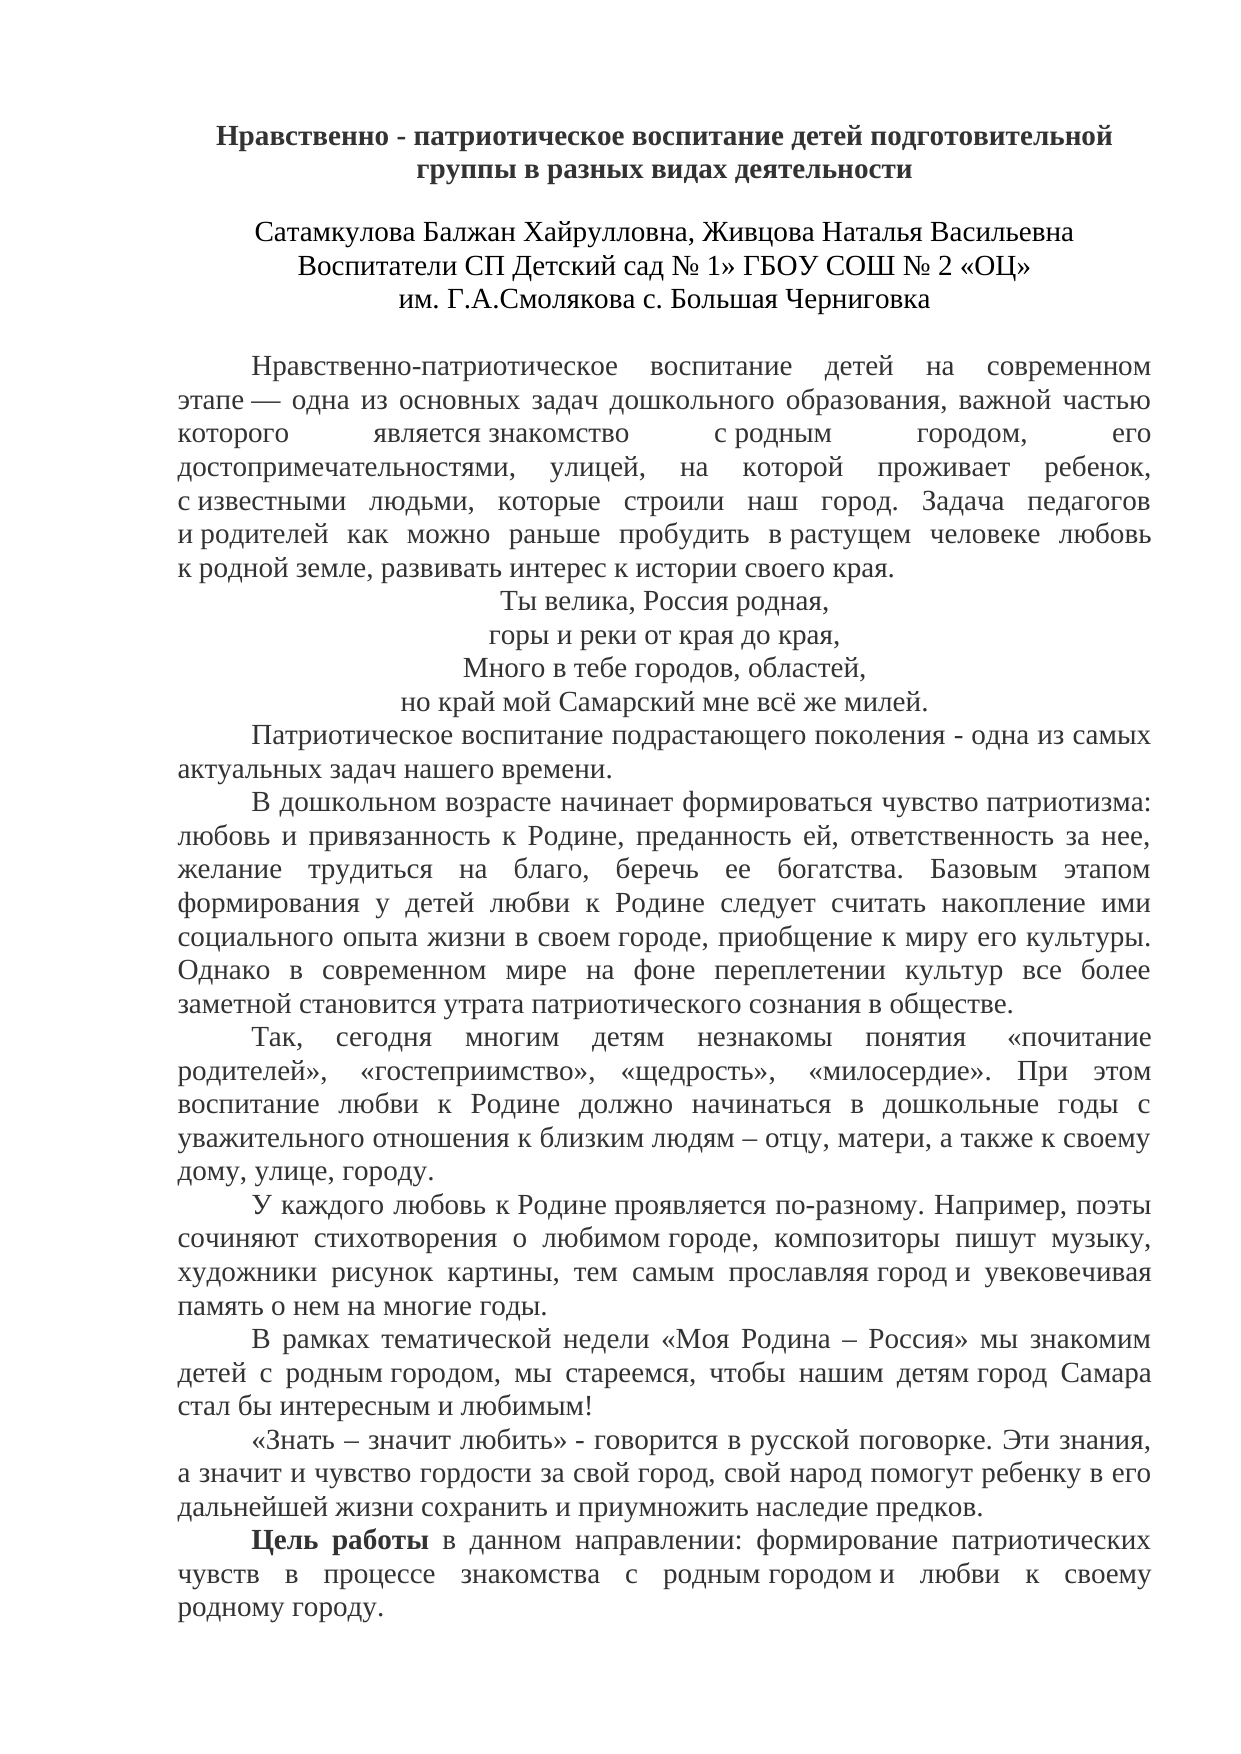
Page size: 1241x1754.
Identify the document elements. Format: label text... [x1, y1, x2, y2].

text Цель работы в данном направлении: формирование патриотических чувств в процессе знакомства с родным городом и любви к своему родному городу. [177, 1522, 1152, 1623]
text Нравственно-патриотическое воспитание детей на современном этапе — одна из основных задач дошкольного образования, важной частью которого является знакомство с родным городом, его достопримечательностями, улицей, на которой проживает ребенок, с известными людьми, которые строили наш город. Задача педагогов и родителей как можно раньше пробудить в растущем человеке любовь к родной земле, развивать интерес к истории своего края. [177, 348, 1152, 583]
text В рамках тематической недели «Моя Родина – Россия» мы знакомим детей с родным городом, мы стареемся, чтобы нашим детям город Самара стал бы интересным и любимым! [177, 1321, 1152, 1422]
text Ты велика, Россия родная, [177, 583, 1152, 617]
text У каждого любовь к Родине проявляется по-разному. Например, поэты сочиняют стихотворения о любимом городе, композиторы пишут музыку, художники рисунок картины, тем самым прославляя город и увековечивая память о нем на многие годы. [177, 1187, 1152, 1321]
text Сатамкулова Балжан Хайрулловна, Живцова Наталья Васильевна [177, 214, 1152, 248]
text Патриотическое воспитание подрастающего поколения - одна из самых актуальных задач нашего времени. [177, 717, 1152, 784]
text но край мой Самарский мне всё же милей. [177, 684, 1152, 717]
text им. Г.А.Смолякова с. Большая Черниговка [177, 281, 1152, 315]
text Нравственно - патриотическое воспитание детей подготовительной группы в разных видах деятельности [177, 118, 1152, 185]
text Много в тебе городов, областей, [177, 650, 1152, 684]
text горы и реки от края до края, [177, 617, 1152, 650]
text В дошкольном возрасте начинает формироваться чувство патриотизма: любовь и привязанность к Родине, преданность ей, ответственность за нее, желание трудиться на благо, беречь ее богатства. Базовым этапом формирования у детей любви к Родине следует считать накопление ими социального опыта жизни в своем городе, приобщение к миру его культуры. Однако в современном мире на фоне переплетении культур все более заметной становится утрата патриотического сознания в обществе. [177, 784, 1152, 1019]
text Воспитатели СП Детский сад № 1» ГБОУ СОШ № 2 «ОЦ» [177, 248, 1152, 281]
text «Знать – значит любить» - говорится в русской поговорке. Эти знания, а значит и чувство гордости за свой город, свой народ помогут ребенку в его дальнейшей жизни сохранить и приумножить наследие предков. [177, 1422, 1152, 1522]
text Так, сегодня многим детям незнакомы понятия «почитание родителей», «гостеприимство», «щедрость», «милосердие». При этом воспитание любви к Родине должно начинаться в дошкольные годы с уважительного отношения к близким людям – отцу, матери, а также к своему дому, улице, городу. [177, 1019, 1152, 1187]
